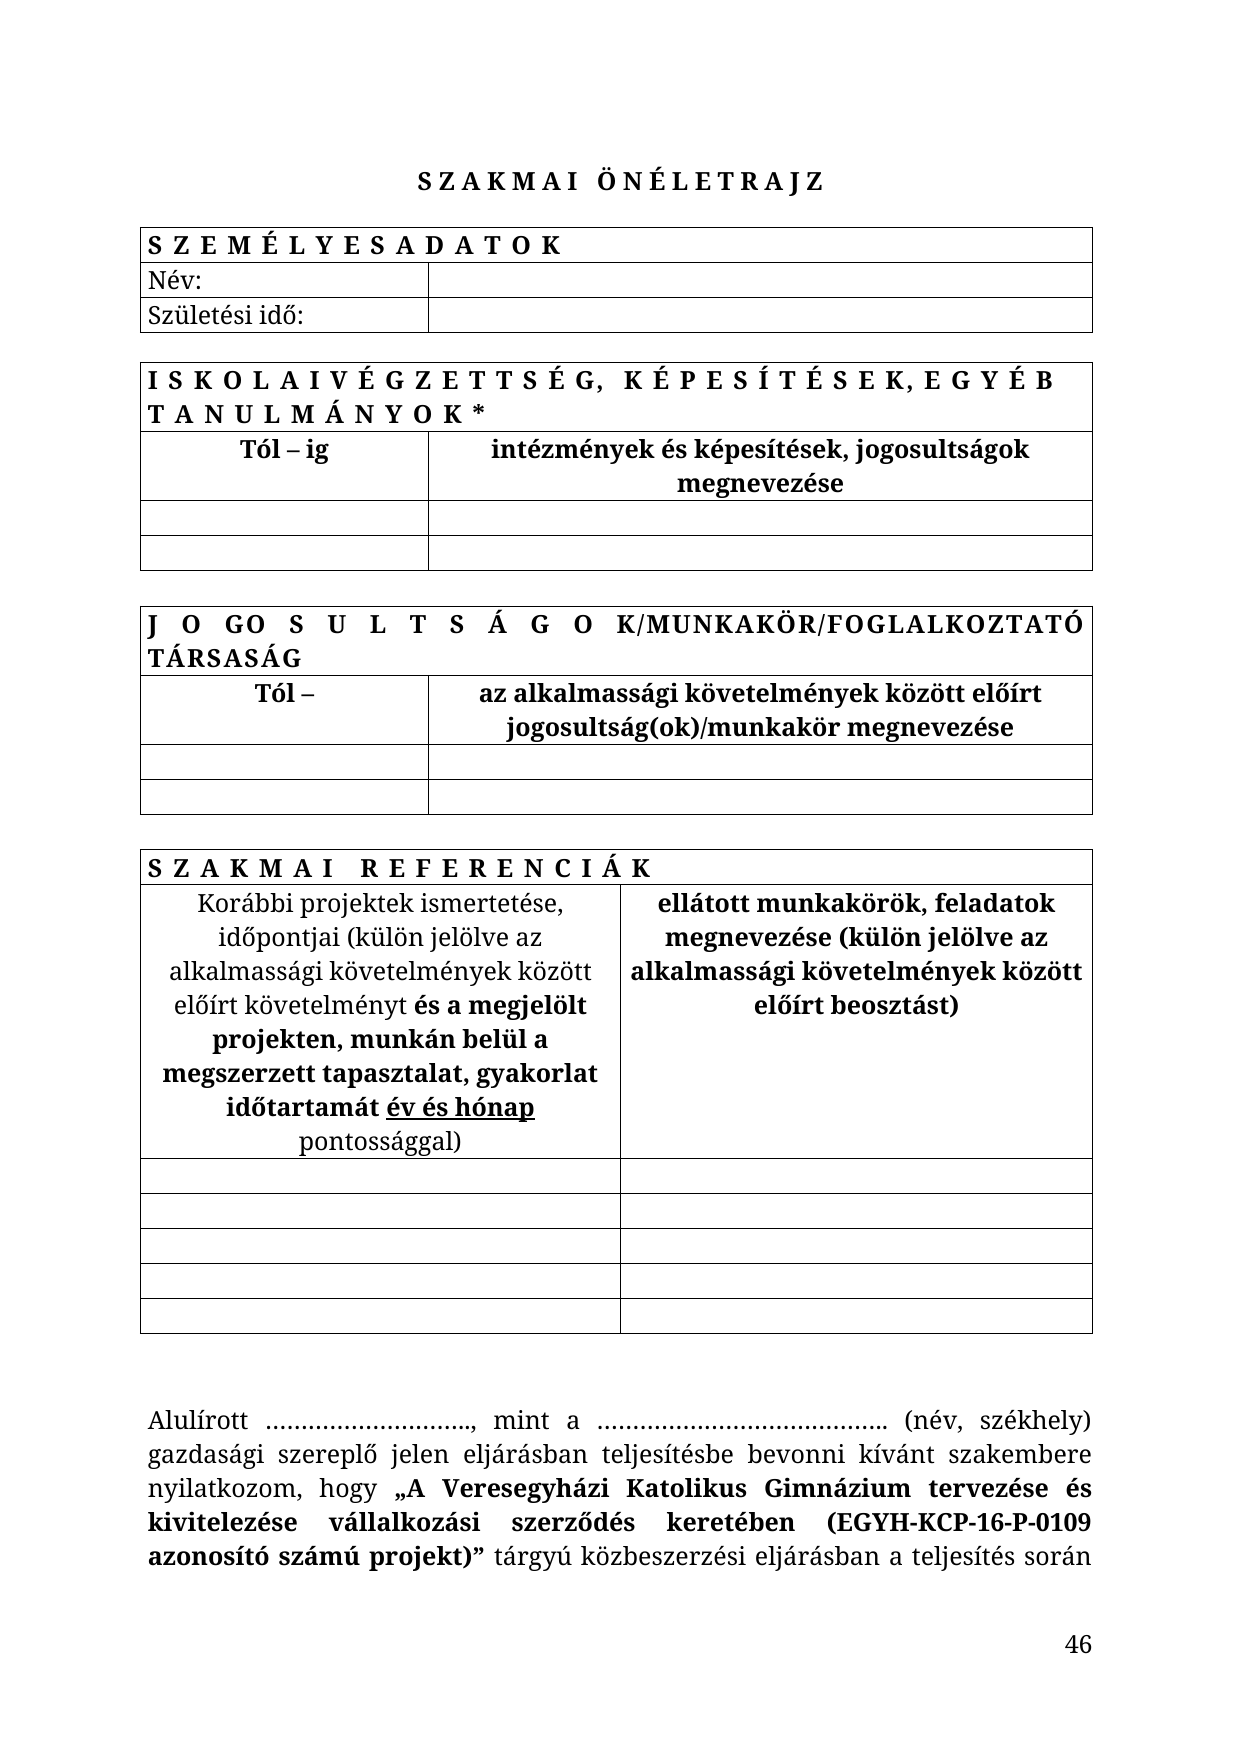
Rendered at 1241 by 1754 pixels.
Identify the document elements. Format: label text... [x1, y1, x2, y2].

table_cell [429, 263, 1092, 297]
table_cell [621, 1299, 1092, 1333]
table_cell [621, 1194, 1092, 1228]
table_cell [621, 1159, 1092, 1193]
table_header J O GO S U L T S Á G O K/MUNKAKÖR/FOGLALKOZTATÓ TÁRSASÁG [141, 607, 1092, 675]
table_cell [141, 1194, 620, 1228]
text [148, 1402, 1092, 1573]
table_cell [141, 1299, 620, 1333]
table_cell [429, 780, 1092, 814]
table_cell [141, 536, 428, 570]
table_header I S K O L A I V É G Z E T T S É G, K é p e s í t é s e k, E G Y É B T A N U L M Á N Y O K * [141, 363, 1092, 431]
table_cell [141, 745, 428, 779]
table_cell ellátott munkakörök, feladatok megnevezése (külön jelölve az alkalmassági követelmények között előírt beosztást) [621, 885, 1092, 1158]
table_cell [141, 1264, 620, 1298]
table_cell [141, 1229, 620, 1263]
table_cell intézmények és képesítések, jogosultságok megnevezése [429, 432, 1092, 500]
table_cell [429, 298, 1092, 332]
table_cell [141, 780, 428, 814]
table_cell [141, 501, 428, 535]
text S Z A K M A I Ö N É L E T R A J Z [148, 164, 1092, 198]
table_cell az alkalmassági követelmények között előírt jogosultság(ok)/munkakör megnevezése [429, 676, 1092, 744]
table_cell Név: [141, 263, 428, 297]
table_cell Korábbi projektek ismertetése, időpontjai (külön jelölve az alkalmassági követelmények között előírt követelményt és a megjelölt projekten, munkán belül a megszerzett tapasztalat, gyakorlat időtartamát év és hónap pontossággal) [141, 885, 620, 1158]
table_cell Születési idő: [141, 298, 428, 332]
table_header S Z E M É L Y E S A D A T O K [141, 228, 1092, 262]
table_header S Z A K M A I R E F E R E N C I Á K [141, 850, 1092, 884]
table_cell Tól – ig [141, 432, 428, 500]
table_cell [429, 745, 1092, 779]
table_cell Tól – [141, 676, 428, 744]
table_cell [429, 501, 1092, 535]
table_cell [429, 536, 1092, 570]
table_cell [621, 1264, 1092, 1298]
table_cell [621, 1229, 1092, 1263]
table_cell [141, 1159, 620, 1193]
